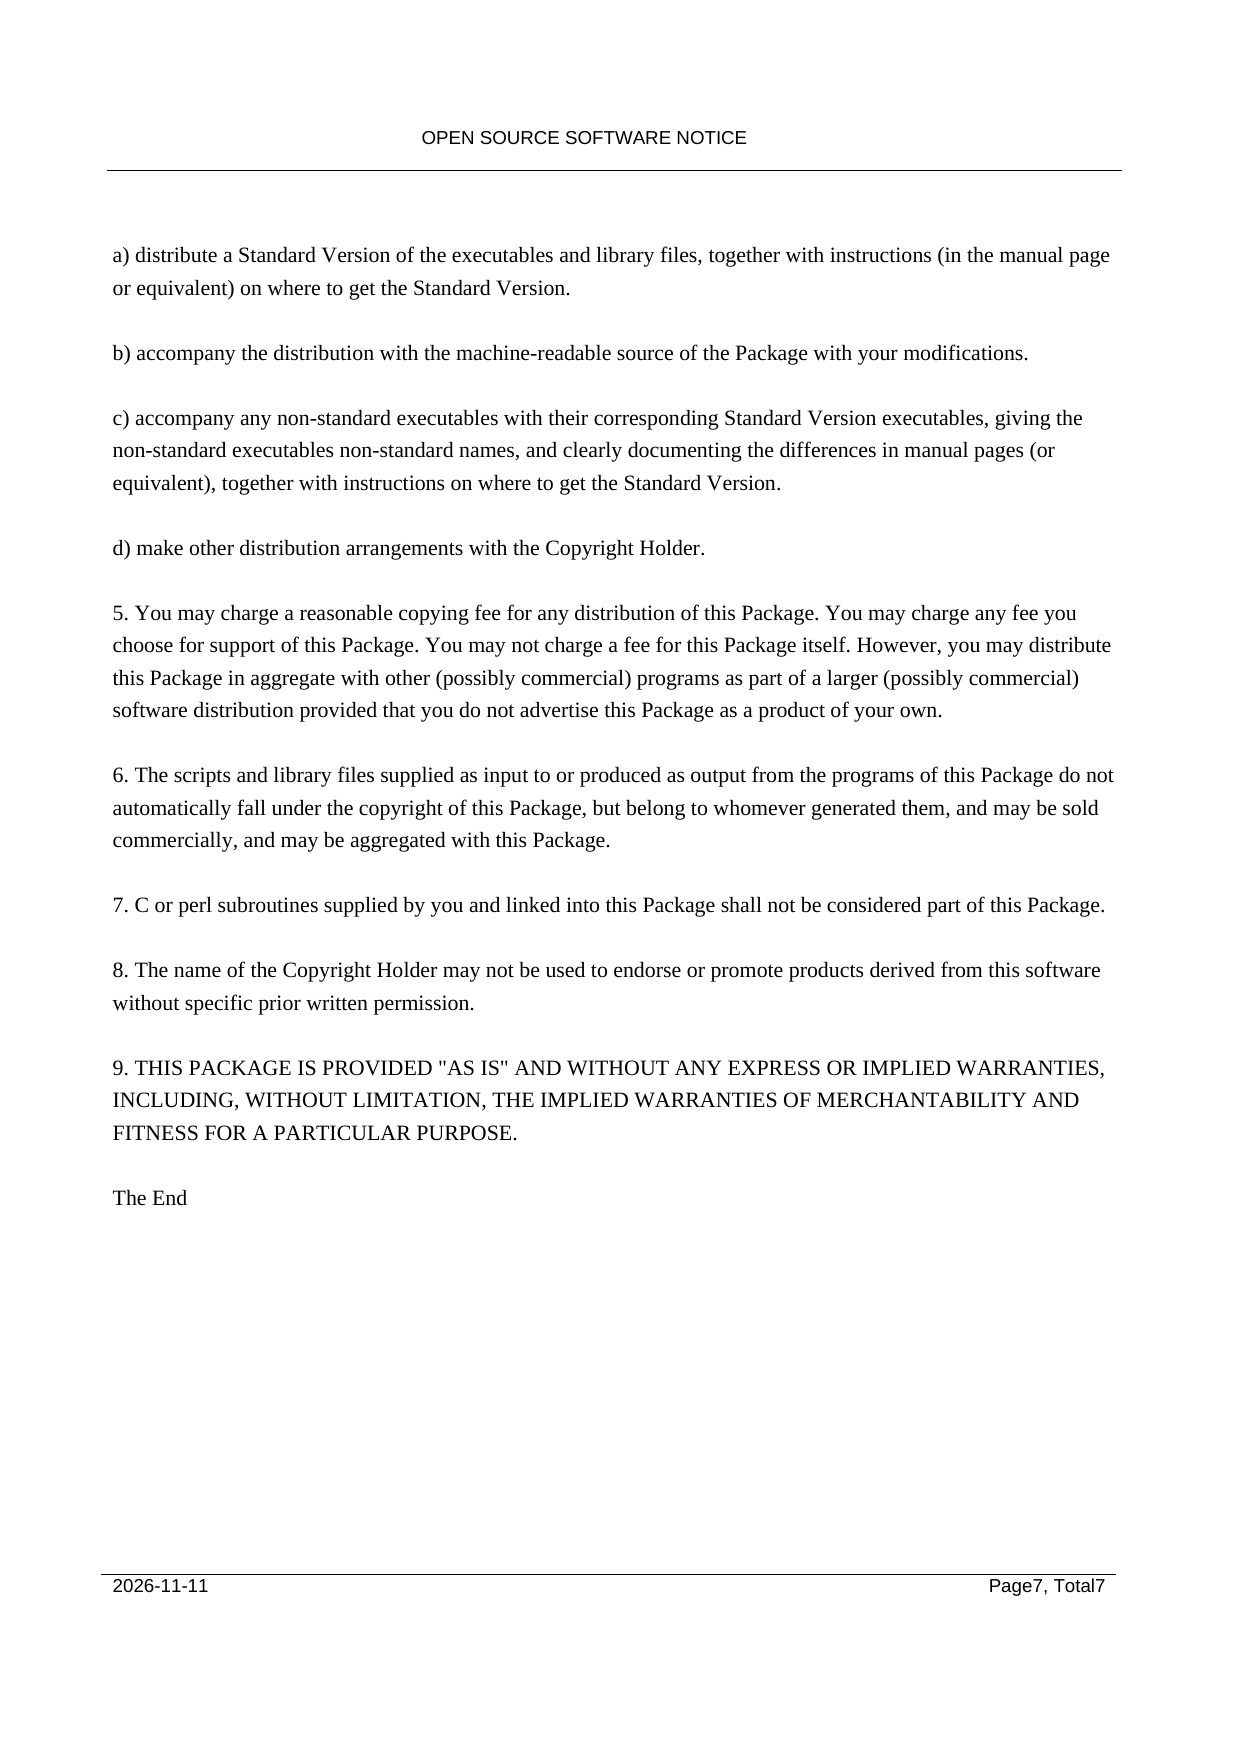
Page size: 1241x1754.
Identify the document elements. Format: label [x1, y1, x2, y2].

text [112, 206, 1128, 1214]
